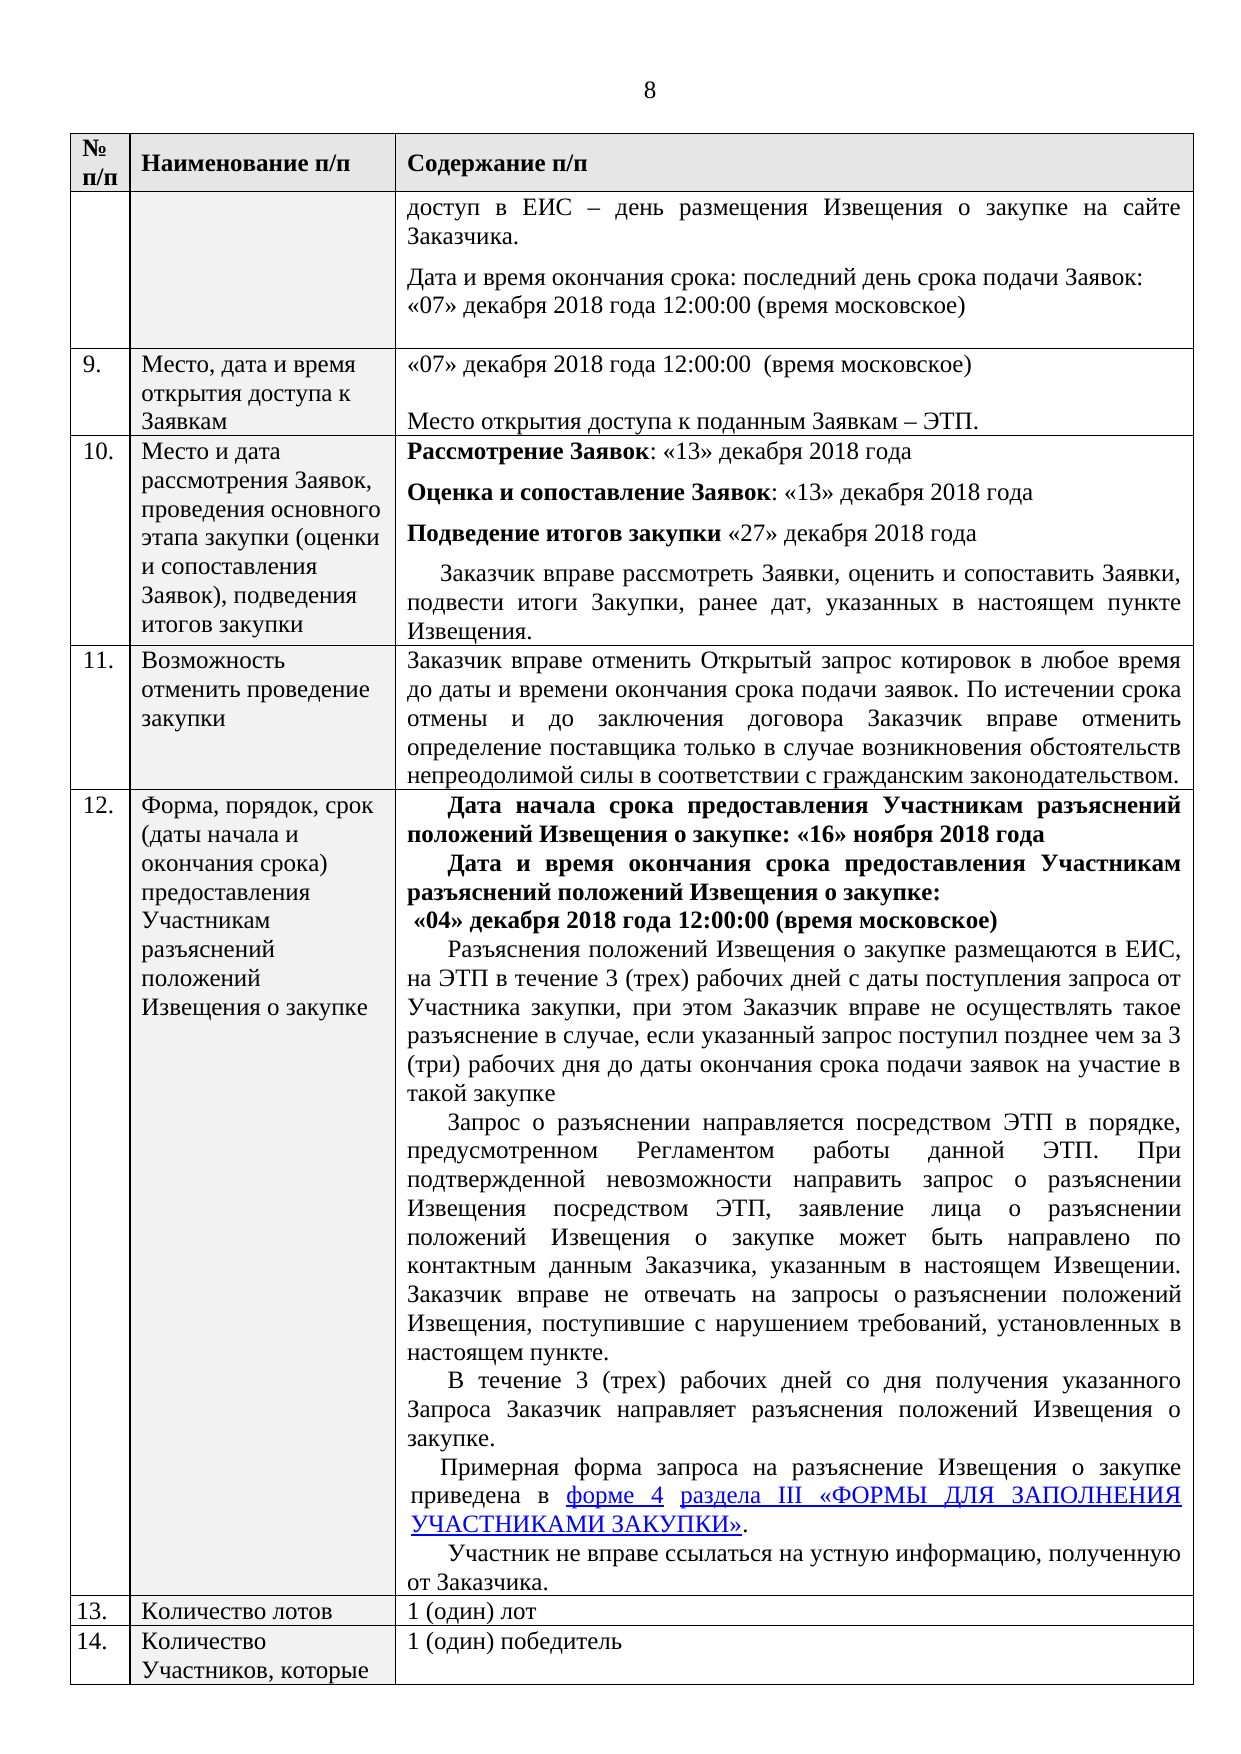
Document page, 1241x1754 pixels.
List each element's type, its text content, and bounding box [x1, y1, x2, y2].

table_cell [131, 192, 395, 348]
table_cell [71, 349, 129, 435]
table_cell [71, 192, 129, 348]
table_cell Количество лотов [131, 1596, 395, 1625]
table_cell «07» декабря 2018 года 12:00:00 (время московское) Место открытия доступа к поданным Заявкам – ЭТП. [396, 349, 1193, 435]
table_cell Место, дата и время открытия доступа к Заявкам [131, 349, 395, 435]
table_cell 1 (один) победитель [396, 1626, 1193, 1684]
table_cell Рассмотрение Заявок: «13» декабря 2018 года Оценка и сопоставление Заявок: «13» декабря 2018 года Подведение итогов закупки «27» декабря 2018 года Заказчик вправе рассмотреть Заявки, оценить и сопоставить Заявки, подвести итоги Закупки, ранее дат, указанных в настоящем пункте Извещения. [396, 436, 1193, 644]
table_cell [396, 192, 1193, 348]
table_cell [71, 646, 129, 789]
table_header Наименование п/п [131, 134, 395, 191]
table_cell [71, 1596, 129, 1625]
table_cell Место и дата рассмотрения Заявок, проведения основного этапа закупки (оценки и сопоставления Заявок), подведения итогов закупки [131, 436, 395, 644]
table_cell Дата начала срока предоставления Участникам разъяснений положений Извещения о закупке: «16» ноября 2018 года Дата и время окончания срока предоставления Участникам разъяснений положений Извещения о закупке: «04» декабря 2018 года 12:00:00 (время московское) Разъяснения положений Извещения о закупке размещаются в ЕИС, на ЭТП в течение 3 (трех) рабочих дней с даты поступления запроса от Участника закупки, при этом Заказчик вправе не осуществлять такое разъяснение в случае, если указанный запрос поступил позднее чем за 3 (три) рабочих дня до даты окончания срока подачи заявок на участие в такой закупке Запрос о разъяснении направляется посредством ЭТП в порядке, предусмотренном Регламентом работы данной ЭТП. При подтвержденной невозможности направить запрос о разъяснении Извещения посредством ЭТП, заявление лица о разъяснении положений Извещения о закупке может быть направлено по контактным данным Заказчика, указанным в настоящем Извещении. Заказчик вправе не отвечать на запросы о разъяснении положений Извещения, поступившие с нарушением требований, установленных в настоящем пункте. В течение 3 (трех) рабочих дней со дня получения указанного Запроса Заказчик направляет разъяснения положений Извещения о закупке. Примерная форма запроса на разъяснение Извещения о закупке приведена в форме 4 раздела III «ФОРМЫ ДЛЯ ЗАПОЛНЕНИЯ УЧАСТНИКАМИ ЗАКУПКИ». Участник не вправе ссылаться на устную информацию, полученную от Заказчика. [396, 790, 1193, 1595]
table_cell Форма, порядок, срок (даты начала и окончания срока) предоставления Участникам разъяснений положений Извещения о закупке [131, 790, 395, 1595]
table_cell [71, 790, 129, 1595]
table_cell 1 (один) лот [396, 1596, 1193, 1625]
table_cell Заказчик вправе отменить Открытый запрос котировок в любое время до даты и времени окончания срока подачи заявок. По истечении срока отмены и до заключения договора Заказчик вправе отменить определение поставщика только в случае возникновения обстоятельств непреодолимой силы в соответствии с гражданским законодательством. [396, 646, 1193, 789]
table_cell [131, 1626, 395, 1684]
table_cell [71, 436, 129, 644]
table_header № п/п [71, 134, 129, 191]
table_cell Возможность отменить проведение закупки [131, 646, 395, 789]
table_cell [71, 1626, 129, 1684]
table_header Содержание п/п [396, 134, 1193, 191]
